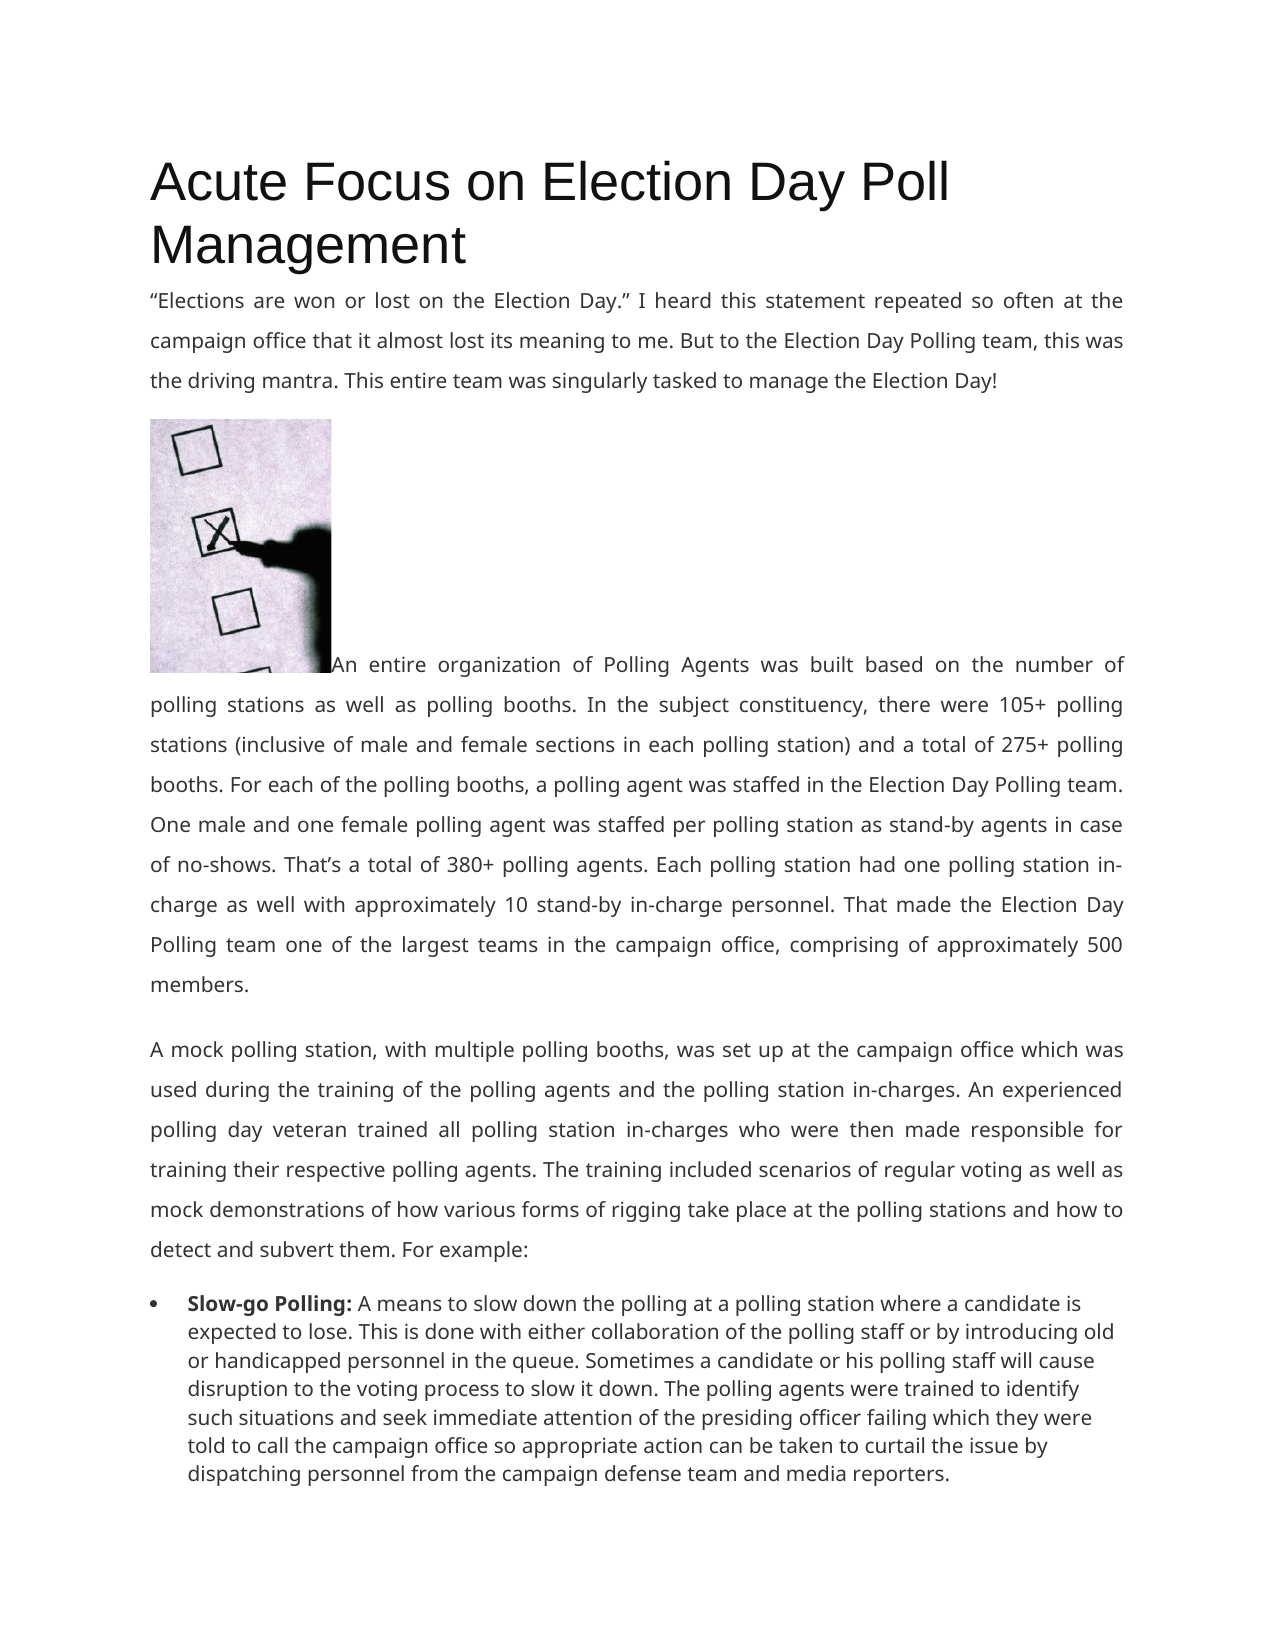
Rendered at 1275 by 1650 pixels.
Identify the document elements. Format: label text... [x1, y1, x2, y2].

text An entire organization of Polling Agents was built based on the number of polling stations as well as polling booths. In the subject constituency, there were 105+ polling stations (inclusive of male and female sections in each polling station) and a total of 275+ polling booths. For each of the polling booths, a polling agent was staffed in the Election Day Polling team. One male and one female polling agent was staffed per polling station as stand-by agents in case of no-shows. That’s a total of 380+ polling agents. Each polling station had one polling station in-charge as well with approximately 10 stand-by in-charge personnel. That made the Election Day Polling team one of the largest teams in the campaign office, comprising of approximately 500 members. [150, 419, 1125, 999]
text “Elections are won or lost on the Election Day.” I heard this statement repeated so often at the campaign office that it almost lost its meaning to me. But to the Election Day Polling team, this was the driving mantra. This entire team was singularly tasked to manage the Election Day! [150, 274, 1125, 394]
text Acute Focus on Election Day Poll Management [150, 150, 1125, 274]
picture [150, 419, 332, 673]
list Slow-go Polling: A means to slow down the polling at a polling station where a candidate is expected to lose. This is done with either collaboration of the polling staff or by introducing old or handicapped personnel in the queue. Sometimes a candidate or his polling staff will cause disruption to the voting process to slow it down. The polling agents were trained to identify such situations and seek immediate attention of the presiding officer failing which they were told to call the campaign office so appropriate action can be taken to curtail the issue by dispatching personnel from the campaign defense team and media reporters. [150, 1289, 1125, 1488]
text A mock polling station, with multiple polling booths, was set up at the campaign office which was used during the training of the polling agents and the polling station in-charges. An experienced polling day veteran trained all polling station in-charges who were then made responsible for training their respective polling agents. The training included scenarios of regular voting as well as mock demonstrations of how various forms of rigging take place at the polling stations and how to detect and subvert them. For example: [150, 1024, 1125, 1264]
